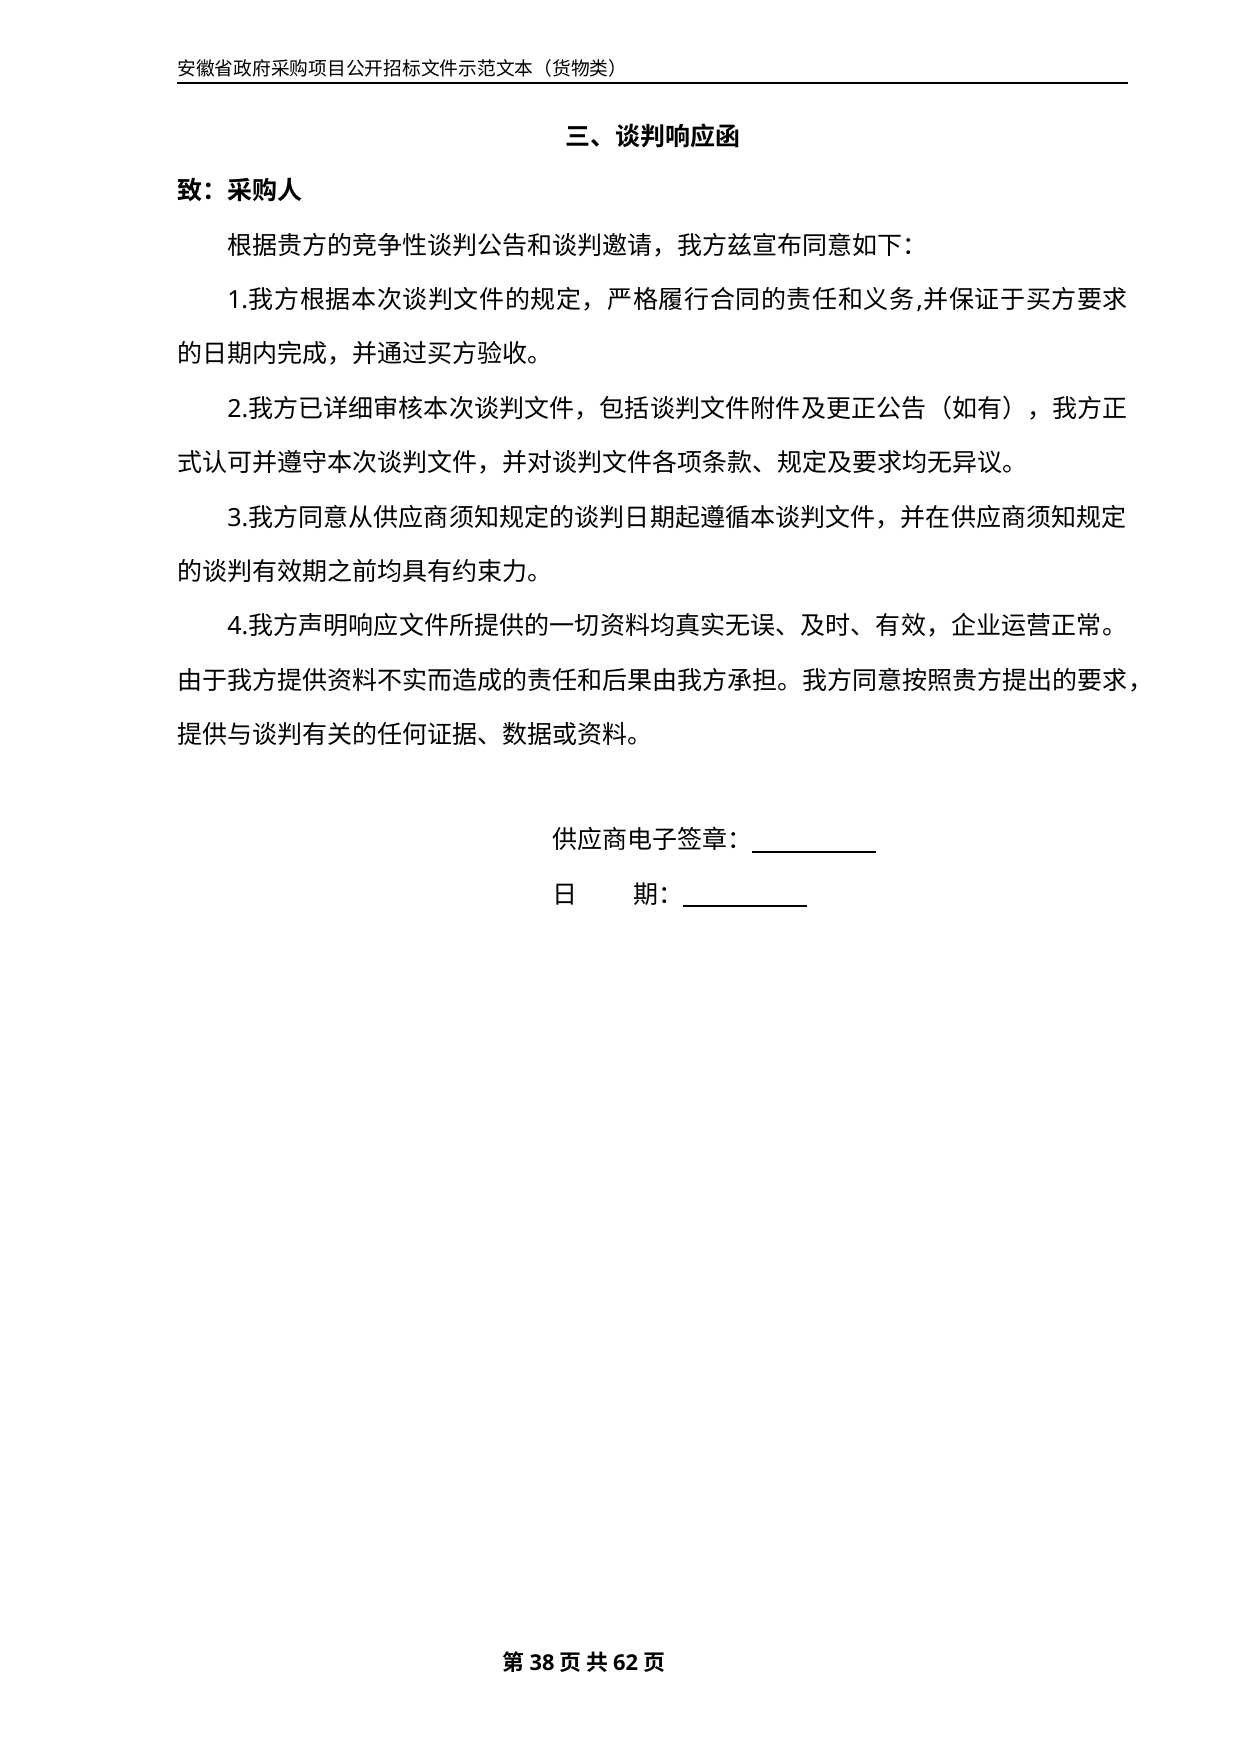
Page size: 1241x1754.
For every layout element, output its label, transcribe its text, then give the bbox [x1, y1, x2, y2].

text 根据贵方的竞争性谈判公告和谈判邀请，我方兹宣布同意如下： [177, 225, 1128, 261]
text 三、谈判响应函 [177, 116, 1128, 153]
text 日 期： [177, 874, 1128, 911]
text 3.我方同意从供应商须知规定的谈判日期起遵循本谈判文件，并在供应商须知规定的谈判有效期之前均具有约束力。 [177, 497, 1128, 588]
text 4.我方声明响应文件所提供的一切资料均真实无误、及时、有效，企业运营正常。由于我方提供资料不实而造成的责任和后果由我方承担。我方同意按照贵方提出的要求，提供与谈判有关的任何证据、数据或资料。 [177, 606, 1128, 751]
text 2.我方已详细审核本次谈判文件，包括谈判文件附件及更正公告（如有），我方正式认可并遵守本次谈判文件，并对谈判文件各项条款、规定及要求均无异议。 [177, 388, 1128, 479]
text 致：采购人 [177, 171, 1128, 207]
text 1.我方根据本次谈判文件的规定，严格履行合同的责任和义务,并保证于买方要求的日期内完成，并通过买方验收。 [177, 279, 1128, 370]
text 供应商电子签章： [177, 820, 1128, 856]
